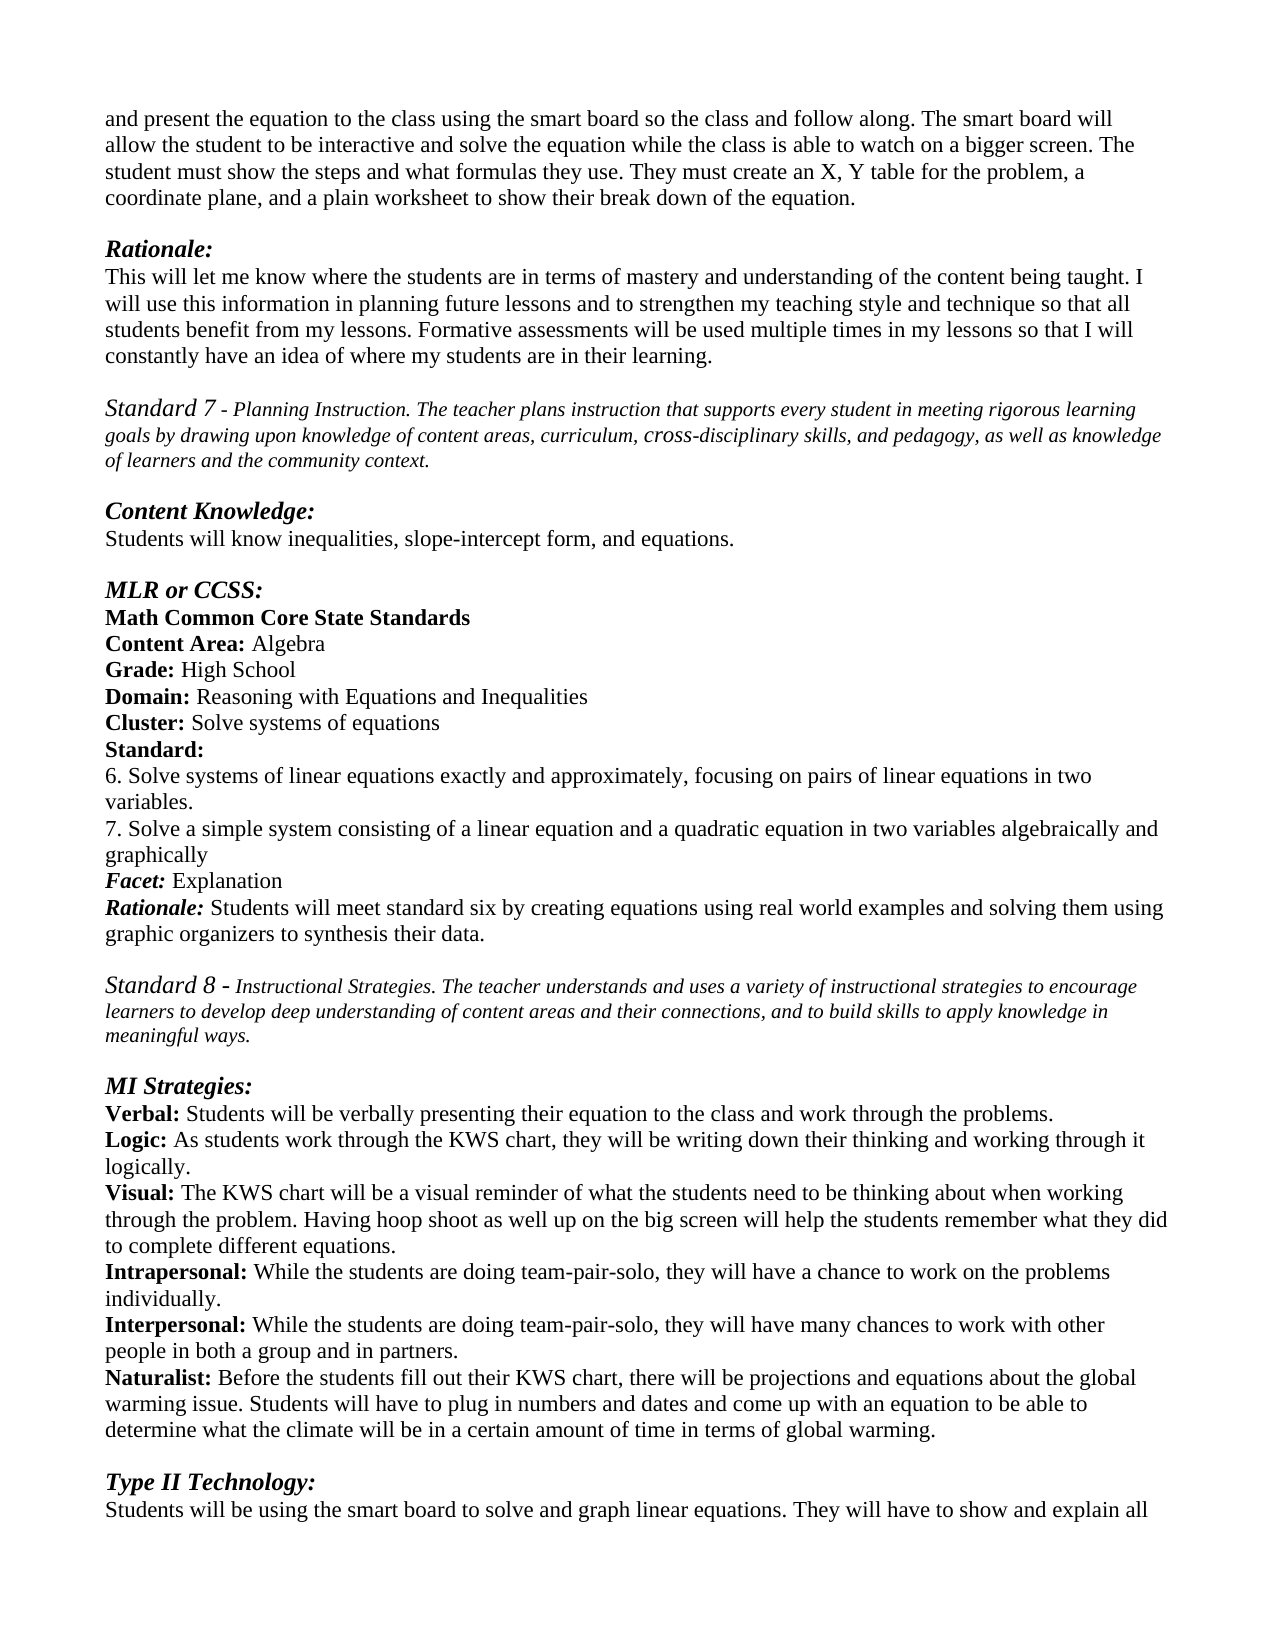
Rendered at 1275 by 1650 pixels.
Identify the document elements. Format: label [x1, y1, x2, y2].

text [105, 105, 1170, 1522]
